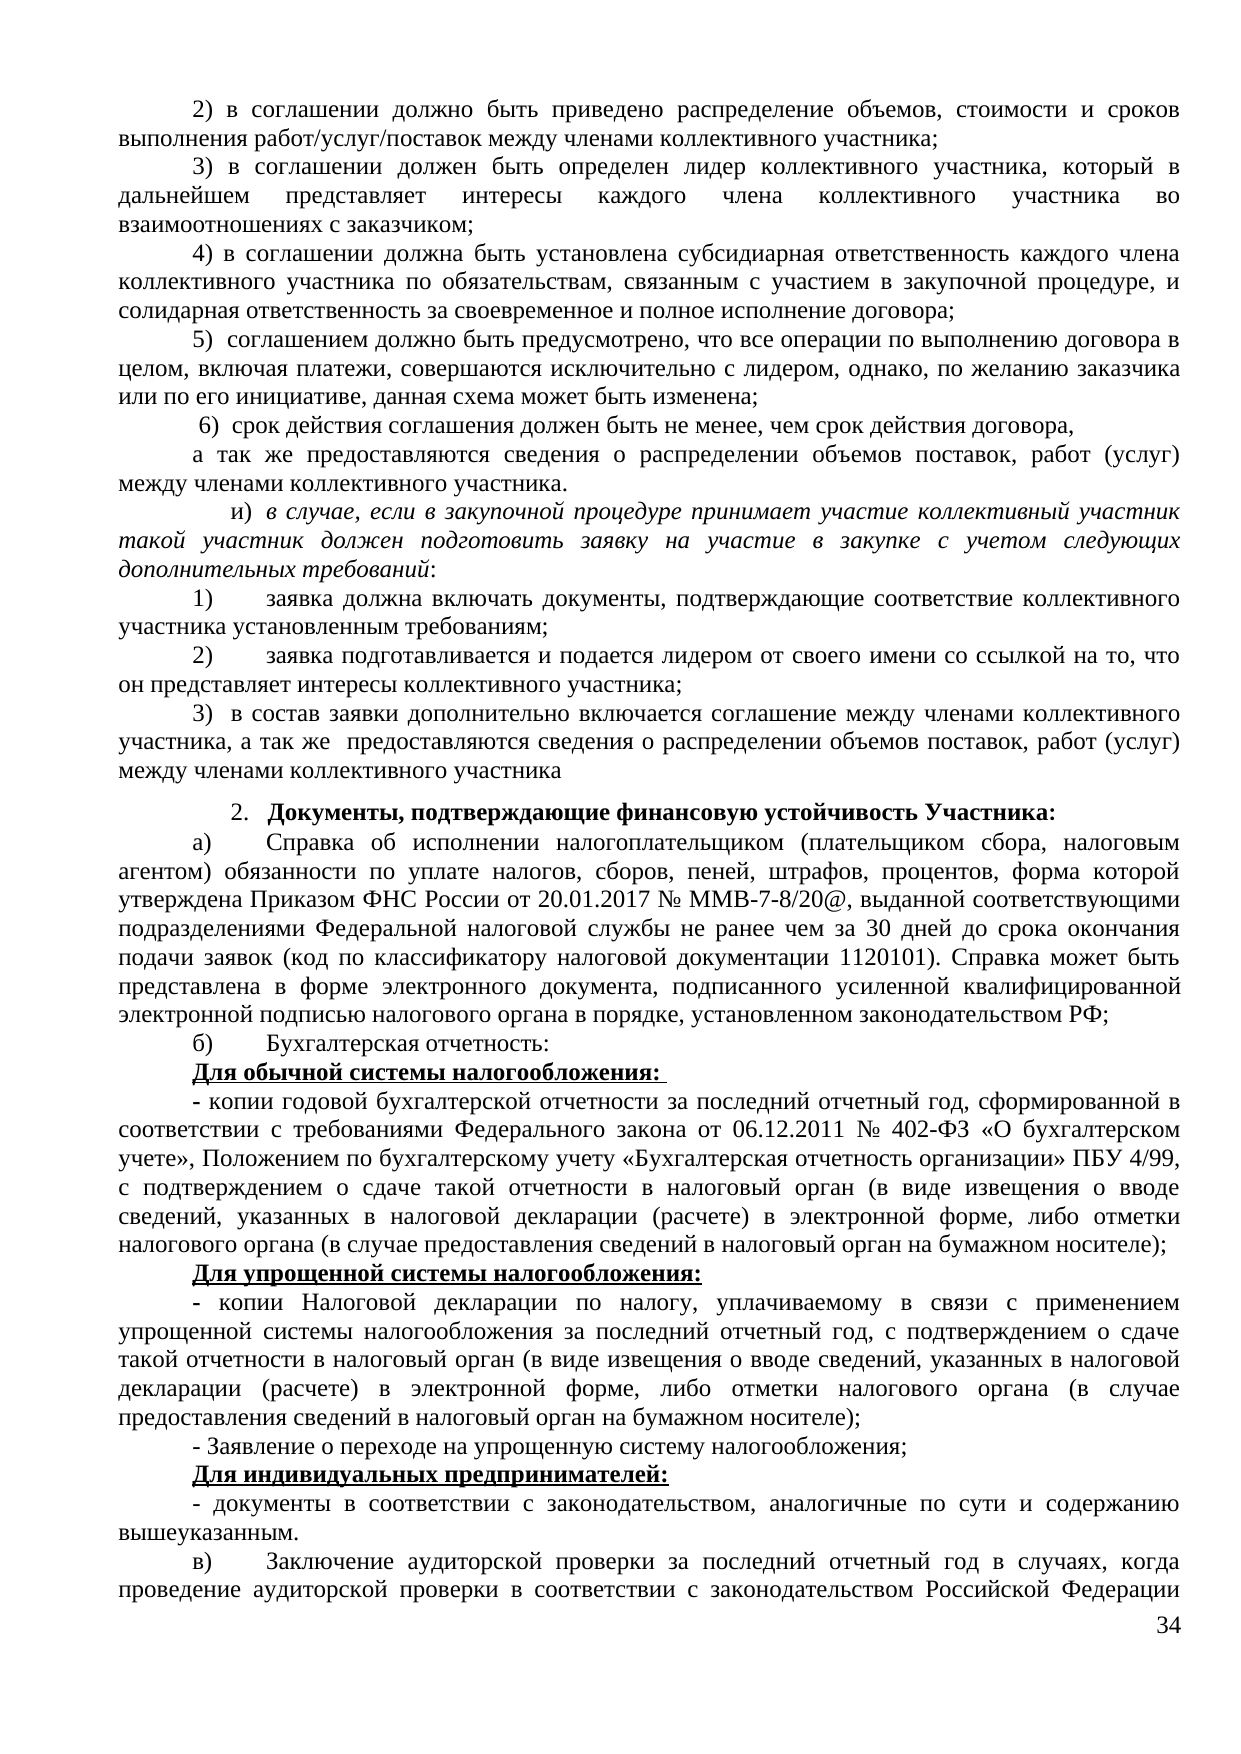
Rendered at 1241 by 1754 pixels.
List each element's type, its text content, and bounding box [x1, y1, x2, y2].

text а так же предоставляются сведения о распределении объемов поставок, работ (услуг) между членами коллективного участника. [118, 439, 1181, 496]
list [118, 1546, 1181, 1603]
text Для индивидуальных предпринимателей: [118, 1459, 1181, 1488]
list Справка об исполнении налогоплательщиком (плательщиком сбора, налоговым агентом) обязанности по уплате налогов, сборов, пеней, штрафов, процентов, форма которой утверждена Приказом ФНС России от 20.01.2017 № ММВ-7-8/20@, выданной соответствующими подразделениями Федеральной налоговой службы не ранее чем за 30 дней до срока окончания подачи заявок (код по классификатору налоговой документации 1120101). Справка может быть представлена в форме электронного документа, подписанного усиленной квалифицированной электронной подписью налогового органа в порядке, установленном законодательством РФ; [118, 827, 1181, 1028]
text 3) в соглашении должен быть определен лидер коллективного участника, который в дальнейшем представляет интересы каждого члена коллективного участника во взаимоотношениях с заказчиком; [118, 151, 1181, 238]
text 4) в соглашении должна быть установлена субсидиарная ответственность каждого члена коллективного участника по обязательствам, связанным с участием в закупочной процедуре, и солидарная ответственность за своевременное и полное исполнение договора; [118, 238, 1181, 324]
text - Заявление о переходе на упрощенную систему налогообложения; [118, 1431, 1181, 1459]
text - копии годовой бухгалтерской отчетности за последний отчетный год, сформированной в соответствии с требованиями Федерального закона от 06.12.2011 № 402-ФЗ «О бухгалтерском учете», Положением по бухгалтерскому учету «Бухгалтерская отчетность организации» ПБУ 4/99, с подтверждением о сдаче такой отчетности в налоговый орган (в виде извещения о вводе сведений, указанных в налоговой декларации (расчете) в электронной форме, либо отметки налогового органа (в случае предоставления сведений в налоговый орган на бумажном носителе); [118, 1086, 1181, 1258]
text 6) срок действия соглашения должен быть не менее, чем срок действия договора, [118, 410, 1181, 439]
text 5) соглашением должно быть предусмотрено, что все операции по выполнению договора в целом, включая платежи, совершаются исключительно с лидером, однако, по желанию заказчика или по его инициативе, данная схема может быть изменена; [118, 324, 1181, 410]
text 2) в соглашении должно быть приведено распределение объемов, стоимости и сроков выполнения работ/услуг/поставок между членами коллективного участника; [118, 94, 1181, 151]
text Для обычной системы налогообложения: [118, 1057, 1181, 1086]
text 2) заявка подготавливается и подается лидером от своего имени со ссылкой на то, что он представляет интересы коллективного участника; [118, 640, 1181, 698]
text Для упрощенной системы налогообложения: [118, 1258, 1181, 1287]
text - копии Налоговой декларации по налогу, уплачиваемому в связи с применением упрощенной системы налогообложения за последний отчетный год, с подтверждением о сдаче такой отчетности в налоговый орган (в виде извещения о вводе сведений, указанных в налоговой декларации (расчете) в электронной форме, либо отметки налогового органа (в случае предоставления сведений в налоговый орган на бумажном носителе); [118, 1287, 1181, 1431]
list в случае, если в закупочной процедуре принимает участие коллективный участник такой участник должен подготовить заявку на участие в закупке с учетом следующих дополнительных требований: [118, 496, 1181, 583]
text 3) в состав заявки дополнительно включается соглашение между членами коллективного участника, а так же предоставляются сведения о распределении объемов поставок, работ (услуг) между членами коллективного участника [118, 698, 1181, 784]
list Документы, подтверждающие финансовую устойчивость Участника: [230, 796, 1181, 827]
list Бухгалтерская отчетность: [118, 1028, 1181, 1057]
text 1) заявка должна включать документы, подтверждающие соответствие коллективного участника установленным требованиям; [118, 583, 1181, 640]
text - документы в соответствии с законодательством, аналогичные по сути и содержанию вышеуказанным. [118, 1488, 1181, 1546]
